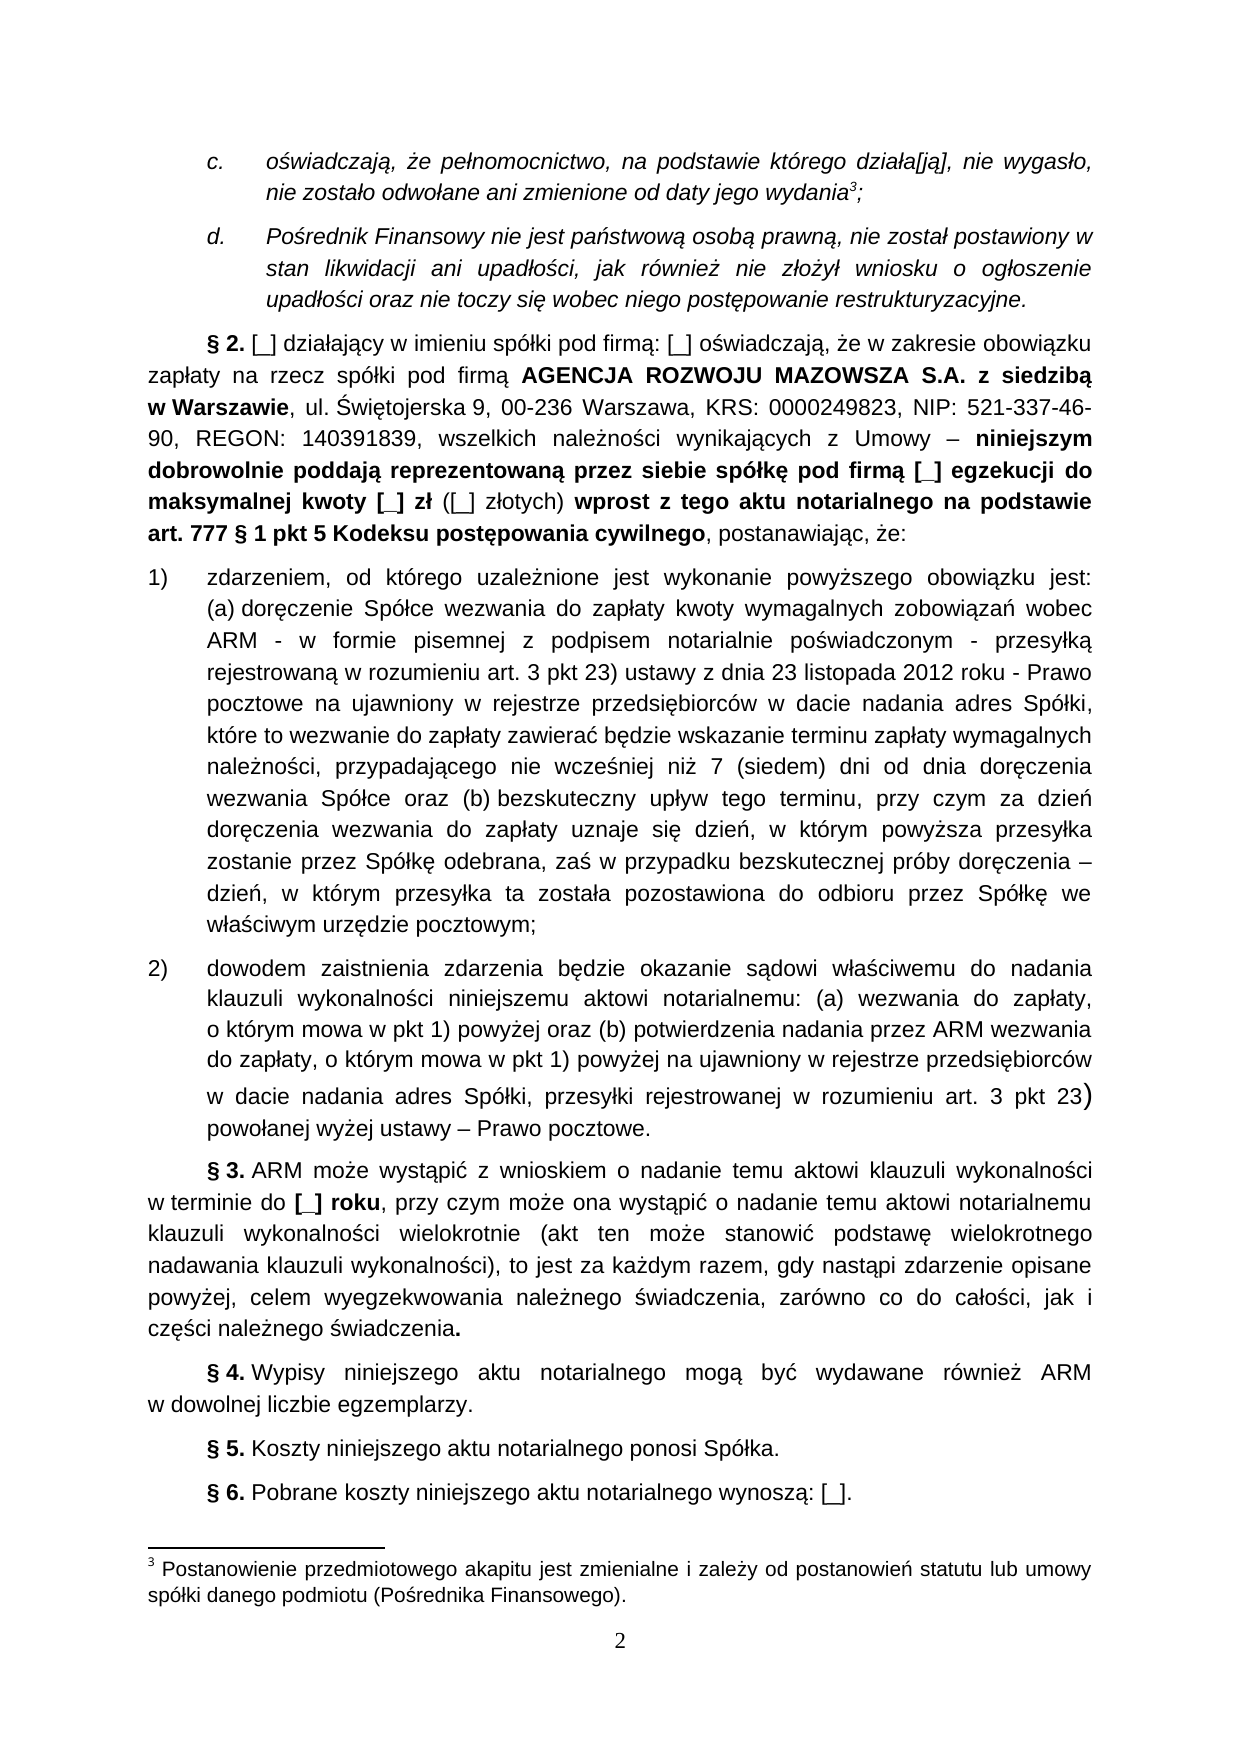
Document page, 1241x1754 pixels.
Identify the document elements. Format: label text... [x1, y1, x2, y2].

text § 5. Koszty niniejszego aktu notarialnego ponosi Spółka. [148, 1435, 1093, 1461]
list oświadczają, że pełnomocnictwo, na podstawie którego działa[ją], nie wygasło, nie zostało odwołane ani zmienione od daty jego wydania; [207, 148, 1093, 206]
text § 3. ARM może wystąpić z wnioskiem o nadanie temu aktowi klauzuli wykonalności w terminie do [_] roku, przy czym może ona wystąpić o nadanie temu aktowi notarialnemu klauzuli wykonalności wielokrotnie (akt ten może stanowić podstawę wielokrotnego nadawania klauzuli wykonalności), to jest za każdym razem, gdy nastąpi zdarzenie opisane powyżej, celem wyegzekwowania należnego świadczenia, zarówno co do całości, jak i części należnego świadczenia. [148, 1157, 1093, 1341]
list Pośrednik Finansowy nie jest państwową osobą prawną, nie został postawiony w stan likwidacji ani upadłości, jak również nie złożył wniosku o ogłoszenie upadłości oraz nie toczy się wobec niego postępowanie restrukturyzacyjne. [207, 223, 1093, 313]
text § 4. Wypisy niniejszego aktu notarialnego mogą być wydawane również ARM w dowolnej liczbie egzemplarzy. [148, 1359, 1093, 1417]
list zdarzeniem, od którego uzależnione jest wykonanie powyższego obowiązku jest: (a) doręczenie Spółce wezwania do zapłaty kwoty wymagalnych zobowiązań wobec ARM - w formie pisemnej z podpisem notarialnie poświadczonym - przesyłką rejestrowaną w rozumieniu art. 3 pkt 23) ustawy z dnia 23 listopada 2012 roku - Prawo pocztowe na ujawniony w rejestrze przedsiębiorców w dacie nadania adres Spółki, które to wezwanie do zapłaty zawierać będzie wskazanie terminu zapłaty wymagalnych należności, przypadającego nie wcześniej niż 7 (siedem) dni od dnia doręczenia wezwania Spółce oraz (b) bezskuteczny upływ tego terminu, przy czym za dzień doręczenia wezwania do zapłaty uznaje się dzień, w którym powyższa przesyłka zostanie przez Spółkę odebrana, zaś w przypadku bezskutecznej próby doręczenia – dzień, w którym przesyłka ta została pozostawiona do odbioru przez Spółkę we właściwym urzędzie pocztowym; [148, 564, 1093, 937]
list dowodem zaistnienia zdarzenia będzie okazanie sądowi właściwemu do nadania klauzuli wykonalności niniejszemu aktowi notarialnemu: (a) wezwania do zapłaty, o którym mowa w pkt 1) powyżej oraz (b) potwierdzenia nadania przez ARM wezwania do zapłaty, o którym mowa w pkt 1) powyżej na ujawniony w rejestrze przedsiębiorców w dacie nadania adres Spółki, przesyłki rejestrowanej w rozumieniu art. 3 pkt 23) powołanej wyżej ustawy – Prawo pocztowe. [148, 955, 1093, 1141]
text § 2. [_] działający w imieniu spółki pod firmą: [_] oświadczają, że w zakresie obowiązku zapłaty na rzecz spółki pod firmą AGENCJA ROZWOJU MAZOWSZA S.A. z siedzibą w Warszawie, ul. Świętojerska 9, 00-236 Warszawa, KRS: 0000249823, NIP: 521-337-46-90, REGON: 140391839, wszelkich należności wynikających z Umowy – niniejszym dobrowolnie poddają reprezentowaną przez siebie spółkę pod firmą [_] egzekucji do maksymalnej kwoty [_] zł ([_] złotych) wprost z tego aktu notarialnego na podstawie art. 777 § 1 pkt 5 Kodeksu postępowania cywilnego, postanawiając, że: [148, 330, 1093, 546]
text § 6. Pobrane koszty niniejszego aktu notarialnego wynoszą: [_]. [148, 1479, 1093, 1505]
